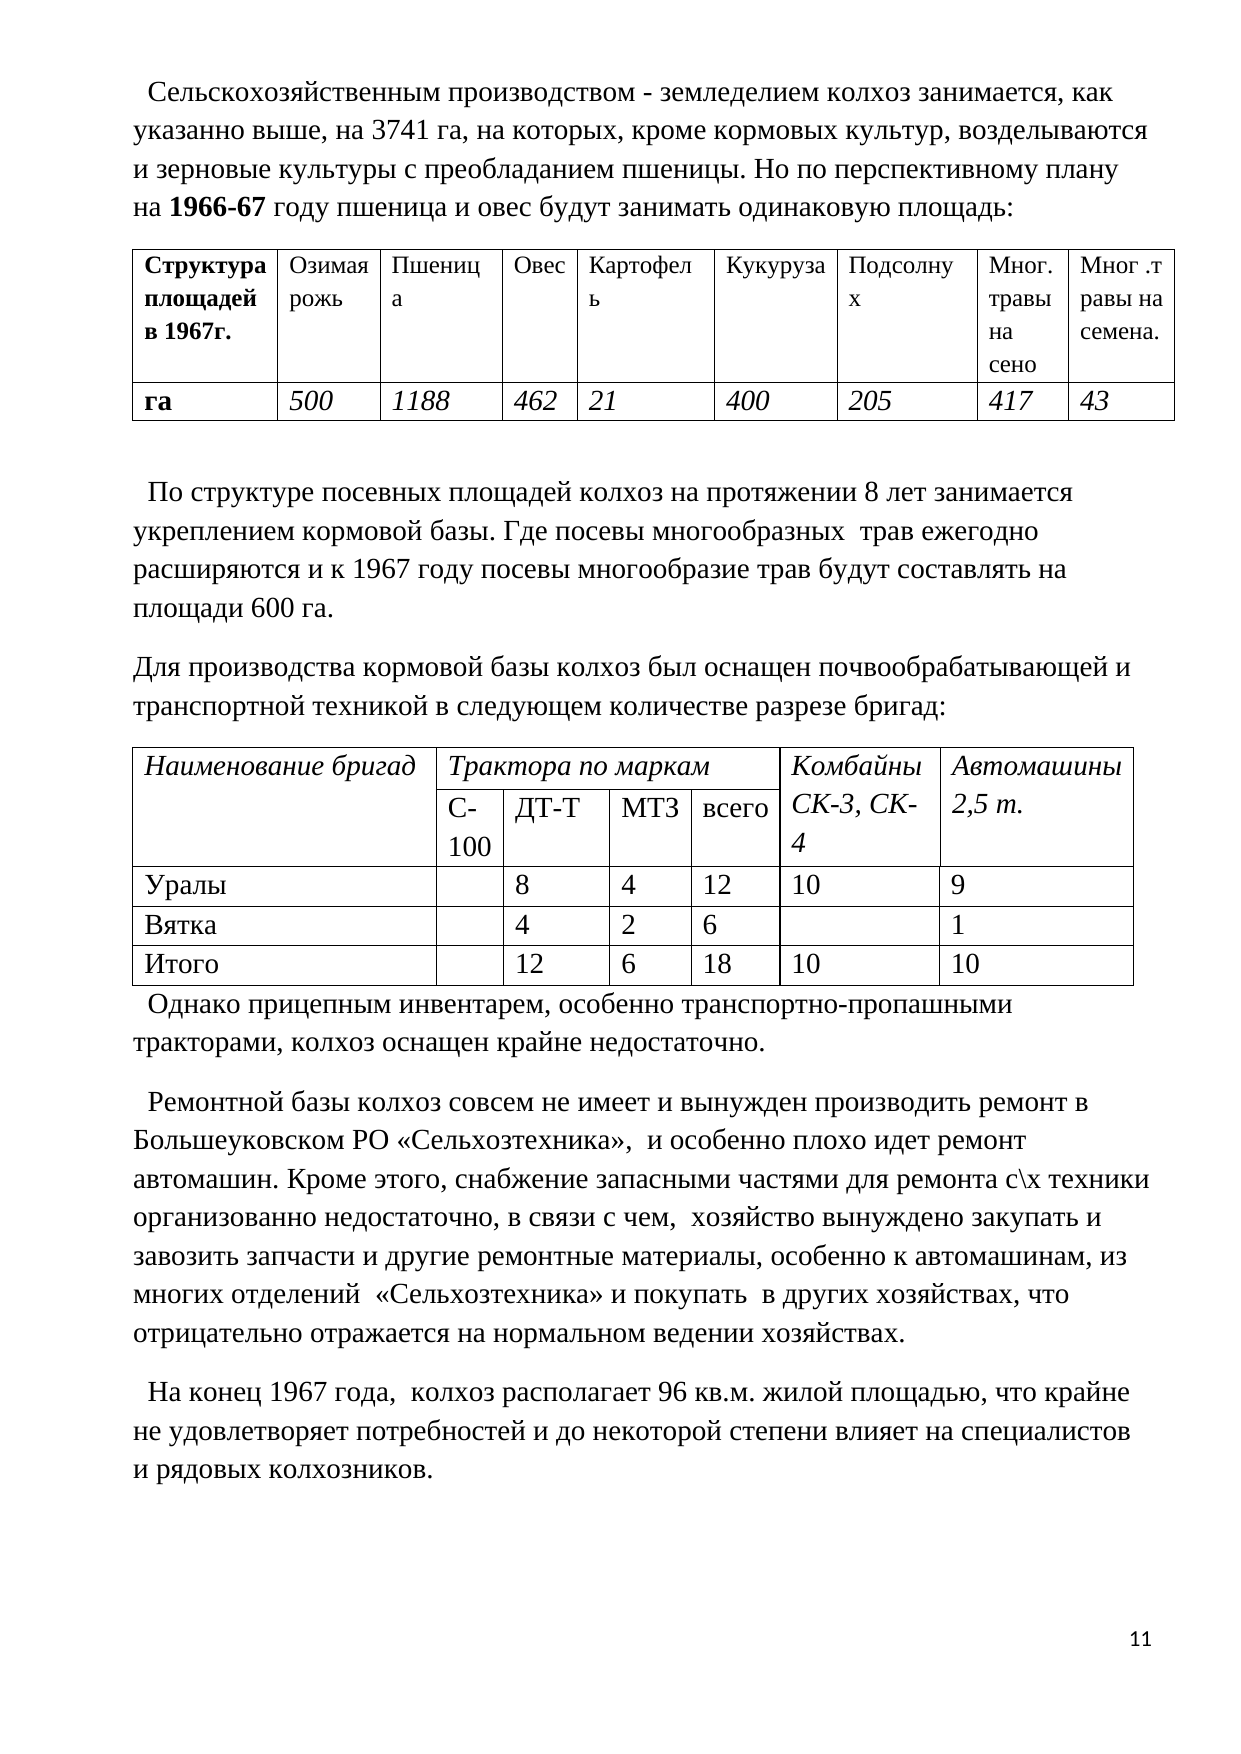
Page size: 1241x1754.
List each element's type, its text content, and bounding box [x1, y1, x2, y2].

text Для производства кормовой базы колхоз был оснащен почвообрабатывающей и транспортной техникой в следующем количестве разрезе бригад: [133, 649, 1152, 721]
table_cell 10 [781, 946, 939, 985]
table_cell Вятка [133, 907, 436, 945]
table_header Картофель [578, 250, 714, 382]
table_header Наименование бригад [133, 748, 436, 866]
text Сельскохозяйственным производством - земледелием колхоз занимается, как указанно выше, на 3741 га, на которых, кроме кормовых культур, возделываются и зерновые культуры с преобладанием пшеницы. Но по перспективному плану на 1966-67 году пшеница и овес будут занимать одинаковую площадь: [133, 74, 1152, 223]
table_cell 417 [978, 383, 1068, 420]
table_cell Итого [133, 946, 436, 985]
table_cell 21 [578, 383, 714, 420]
table_cell 500 [278, 383, 380, 420]
table_cell 18 [692, 946, 779, 985]
table_header Структура площадей в 1967г. [133, 250, 277, 382]
table_cell 1188 [381, 383, 502, 420]
text Ремонтной базы колхоз совсем не имеет и вынужден производить ремонт в Большеуковском РО «Сельхозтехника», и особенно плохо идет ремонт автомашин. Кроме этого, снабжение запасными частями для ремонта с\х техники организованно недостаточно, в связи с чем, хозяйство вынуждено закупать и завозить запчасти и другие ремонтные материалы, особенно к автомашинам, из многих отделений «Сельхозтехника» и покупать в других хозяйствах, что отрицательно отражается на нормальном ведении хозяйствах. [133, 1084, 1152, 1349]
table_cell 6 [692, 907, 779, 945]
table_cell [437, 946, 503, 985]
table_cell 462 [503, 383, 577, 420]
table_cell всего [692, 790, 779, 866]
text По структуре посевных площадей колхоз на протяжении 8 лет занимается укреплением кормовой базы. Где посевы многообразных трав ежегодно расширяются и к 1967 году посевы многообразие трав будут составлять на площади 600 га. [133, 474, 1152, 623]
table_cell 205 [838, 383, 977, 420]
table_cell Уралы [133, 867, 436, 906]
table_cell [781, 907, 939, 945]
table_header Овес [503, 250, 577, 382]
table_cell 8 [504, 867, 609, 906]
table_cell 4 [504, 907, 609, 945]
table_header Мног .травы на семена. [1069, 250, 1174, 382]
table_cell 9 [940, 867, 1133, 906]
table_cell С-100 [437, 790, 503, 866]
table_header Комбайны СК-3, СК-4 [781, 748, 940, 866]
table_header Мног. травы на сено [978, 250, 1068, 382]
table_cell га [133, 383, 277, 420]
table_cell [437, 907, 503, 945]
table_cell 400 [715, 383, 837, 420]
table_cell 12 [692, 867, 779, 906]
table_cell 4 [610, 867, 691, 906]
table_cell 12 [504, 946, 609, 985]
table_cell 10 [940, 946, 1133, 985]
table_header Кукуруза [715, 250, 837, 382]
table_cell 2 [610, 907, 691, 945]
table_header Автомашины 2,5 т. [941, 748, 1133, 866]
table_cell 43 [1069, 383, 1174, 420]
table_cell [437, 867, 503, 906]
table_header Озимая рожь [278, 250, 380, 382]
table_header Подсолнух [838, 250, 977, 382]
table_cell МТЗ [610, 790, 691, 866]
text На конец 1967 года, колхоз располагает 96 кв.м. жилой площадью, что крайне не удовлетворяет потребностей и до некоторой степени влияет на специалистов и рядовых колхозников. [133, 1374, 1152, 1485]
table_cell 1 [940, 907, 1133, 945]
table_header Пшеница [381, 250, 502, 382]
table_header Трактора по маркам [437, 748, 779, 789]
table_cell 10 [781, 867, 939, 906]
table_cell ДТ-Т [504, 790, 609, 866]
table_cell 6 [610, 946, 691, 985]
text Однако прицепным инвентарем, особенно транспортно-пропашными тракторами, колхоз оснащен крайне недостаточно. [133, 986, 1152, 1058]
